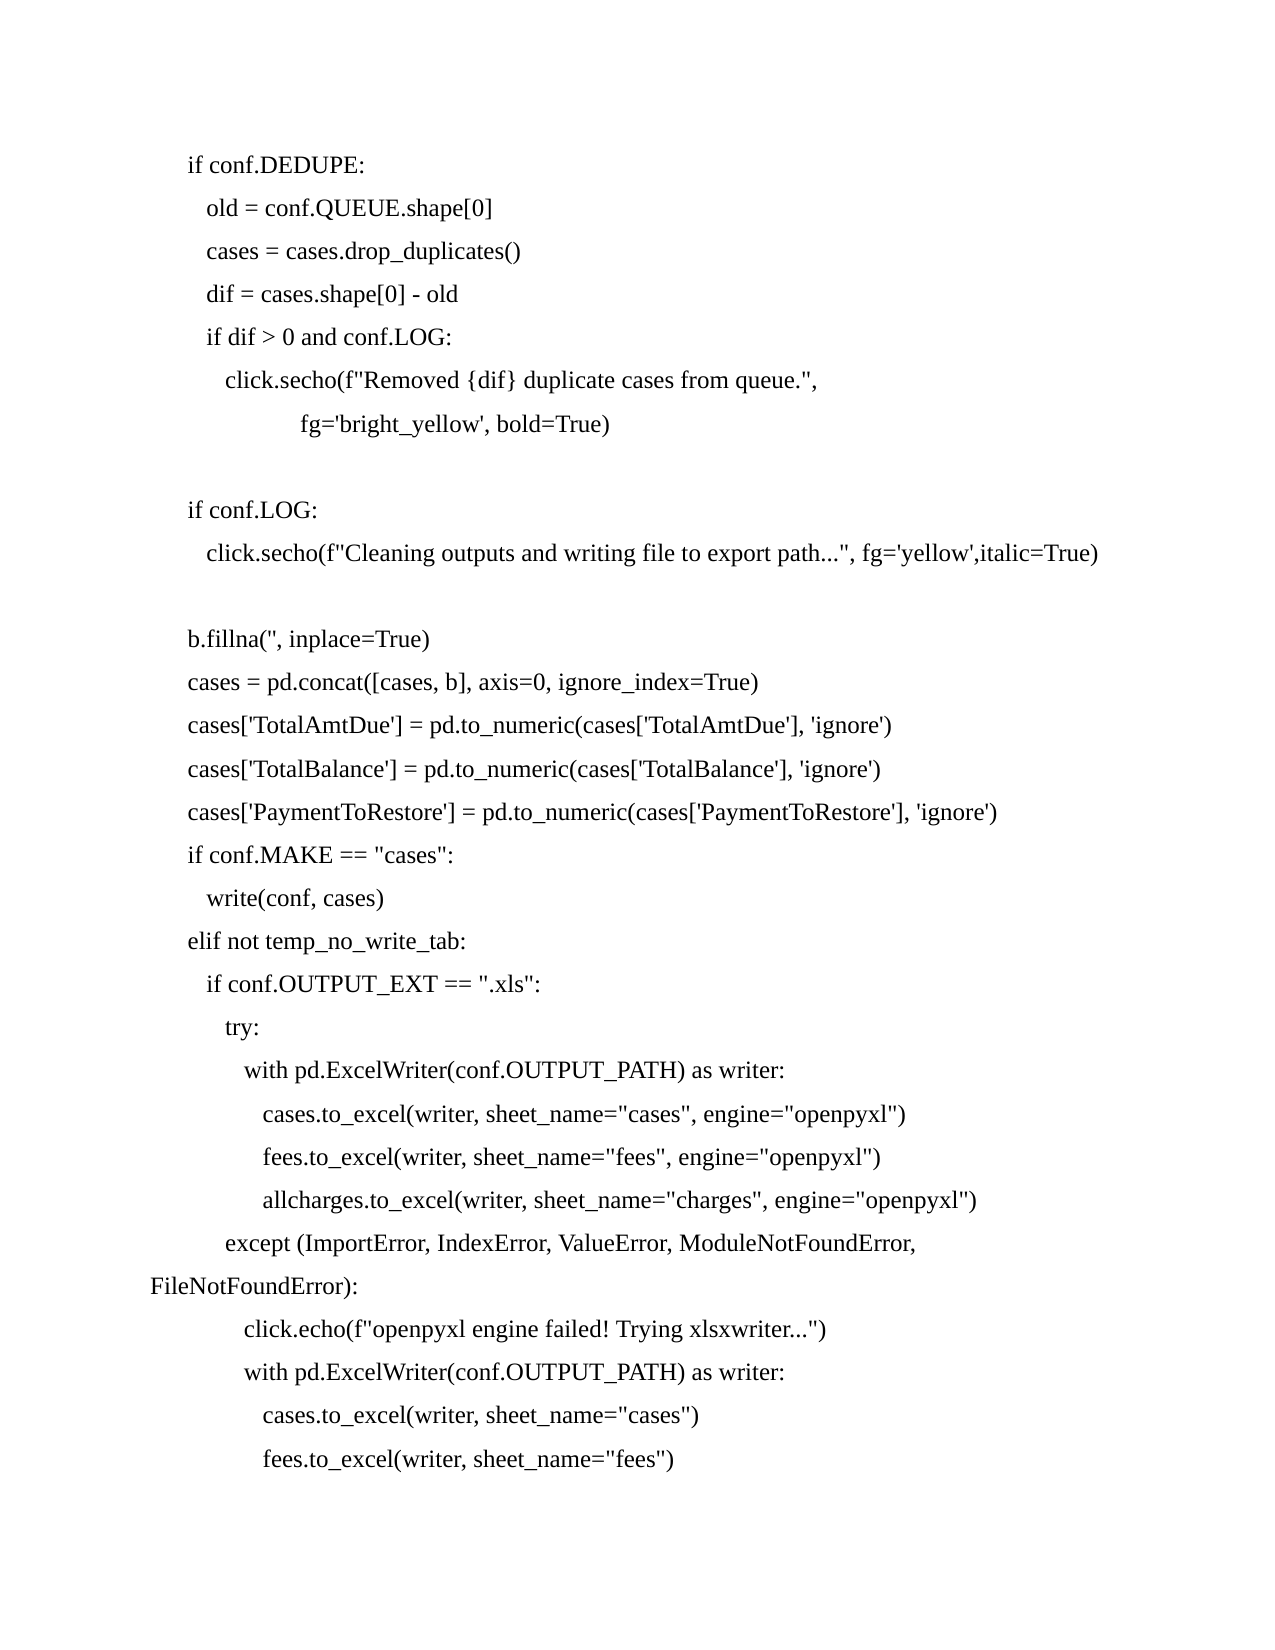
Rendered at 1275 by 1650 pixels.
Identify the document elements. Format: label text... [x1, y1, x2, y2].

text click.echo(f"openpyxl engine failed! Trying xlsxwriter...") [150, 1314, 1125, 1343]
text click.secho(f"Removed {dif} duplicate cases from queue.", [150, 366, 1125, 394]
text fg='bright_yellow', bold=True) [150, 409, 1125, 437]
text try: [150, 1012, 1125, 1041]
text b.fillna('', inplace=True) [150, 624, 1125, 653]
text click.secho(f"Cleaning outputs and writing file to export path...", fg='yellow',italic=True) [150, 538, 1125, 567]
text cases = cases.drop_duplicates() [150, 236, 1125, 265]
text cases.to_excel(writer, sheet_name="cases") [150, 1401, 1125, 1429]
text if conf.DEDUPE: [150, 150, 1125, 179]
text cases = pd.concat([cases, b], axis=0, ignore_index=True) [150, 667, 1125, 696]
text allcharges.to_excel(writer, sheet_name="charges", engine="openpyxl") [150, 1185, 1125, 1214]
text if conf.LOG: [150, 495, 1125, 524]
text write(conf, cases) [150, 883, 1125, 912]
text with pd.ExcelWriter(conf.OUTPUT_PATH) as writer: [150, 1056, 1125, 1084]
text except (ImportError, IndexError, ValueError, ModuleNotFoundError, FileNotFoundError): [150, 1228, 1125, 1300]
text cases['TotalAmtDue'] = pd.to_numeric(cases['TotalAmtDue'], 'ignore') [150, 711, 1125, 739]
text cases['TotalBalance'] = pd.to_numeric(cases['TotalBalance'], 'ignore') [150, 754, 1125, 782]
text if dif > 0 and conf.LOG: [150, 322, 1125, 351]
text if conf.OUTPUT_EXT == ".xls": [150, 969, 1125, 998]
text cases['PaymentToRestore'] = pd.to_numeric(cases['PaymentToRestore'], 'ignore') [150, 797, 1125, 826]
text cases.to_excel(writer, sheet_name="cases", engine="openpyxl") [150, 1099, 1125, 1127]
text elif not temp_no_write_tab: [150, 926, 1125, 955]
text with pd.ExcelWriter(conf.OUTPUT_PATH) as writer: [150, 1357, 1125, 1386]
text fees.to_excel(writer, sheet_name="fees", engine="openpyxl") [150, 1142, 1125, 1171]
text old = conf.QUEUE.shape[0] [150, 193, 1125, 222]
text dif = cases.shape[0] - old [150, 279, 1125, 308]
text fees.to_excel(writer, sheet_name="fees") [150, 1444, 1125, 1472]
text if conf.MAKE == "cases": [150, 840, 1125, 869]
